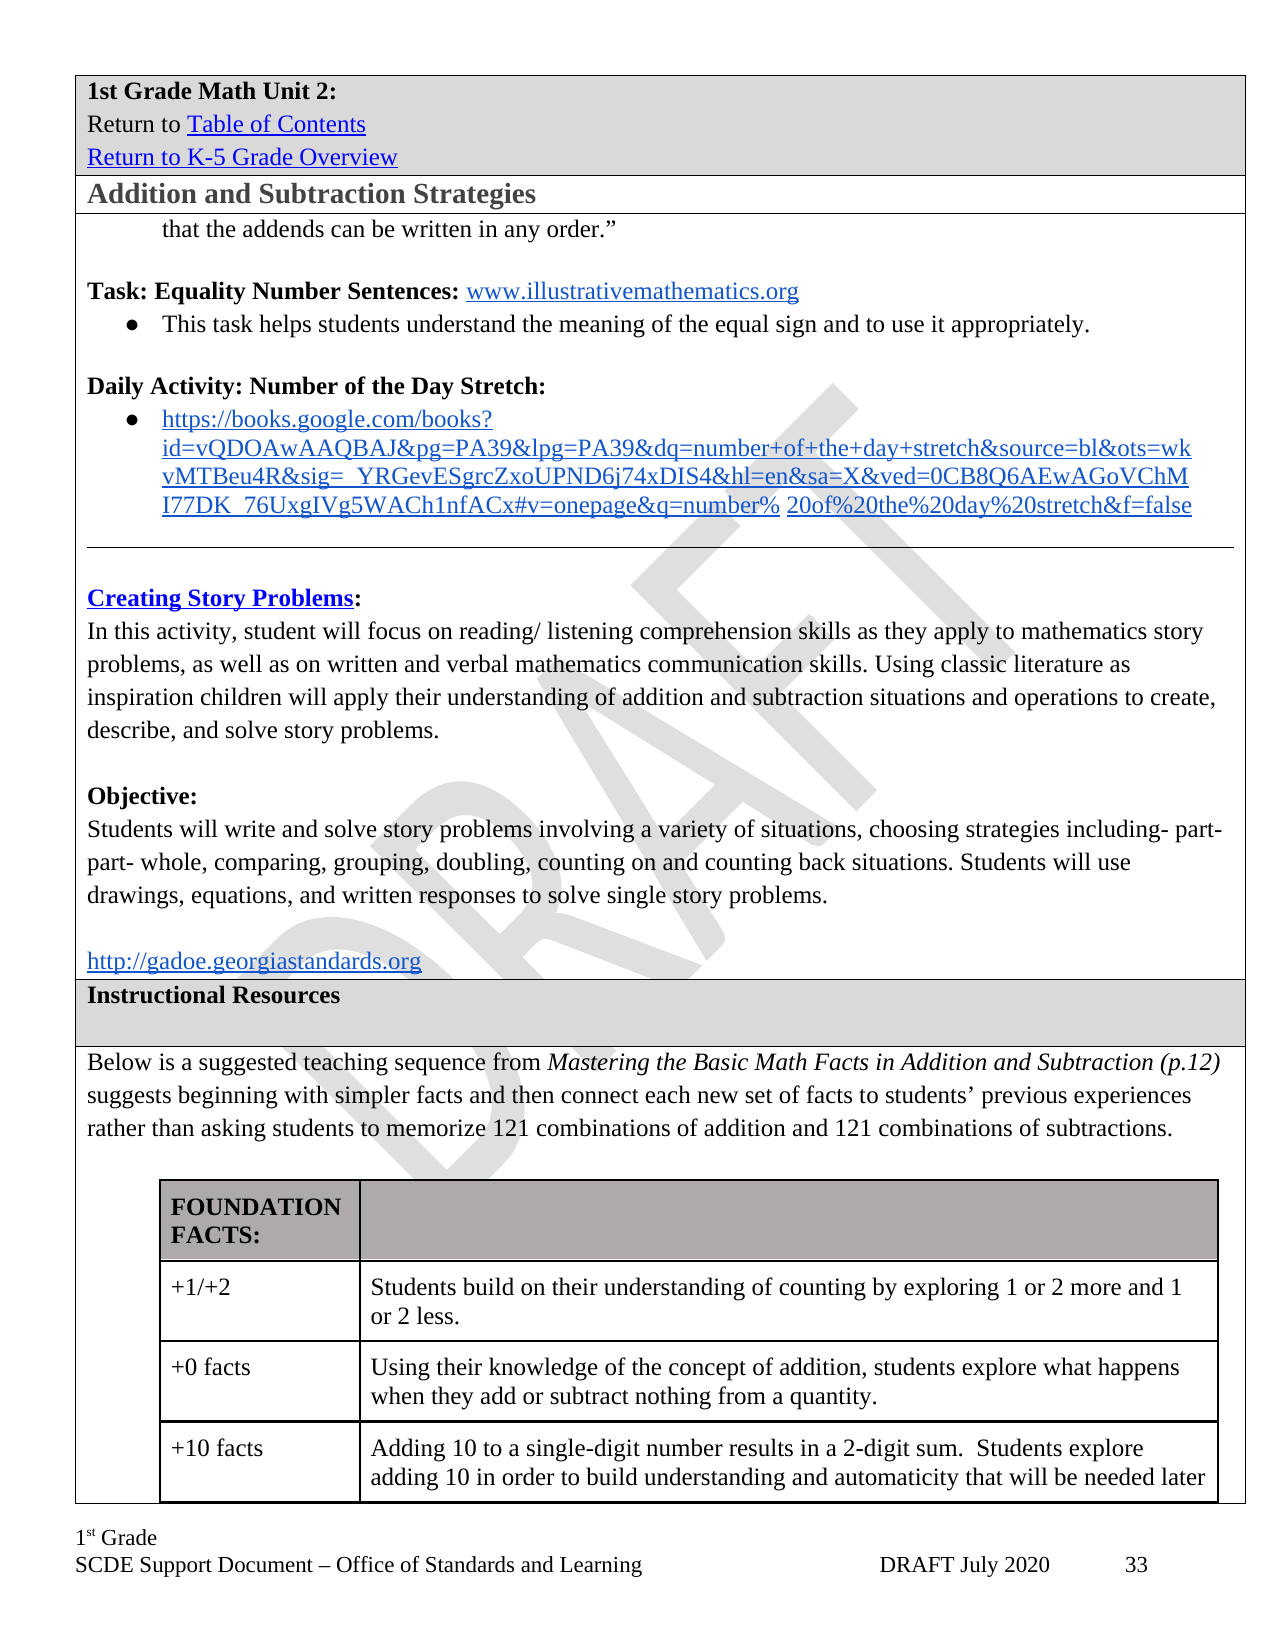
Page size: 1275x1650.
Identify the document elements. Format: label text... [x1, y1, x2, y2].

table_cell Instructional Resources [76, 980, 1245, 1046]
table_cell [76, 1047, 1245, 1503]
table_cell Addition and Subtraction Strategies [76, 176, 1245, 213]
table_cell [76, 214, 1245, 979]
table_header 1st Grade Math Unit 2: Return to Table of Contents Return to K-5 Grade Overview [76, 76, 1245, 175]
